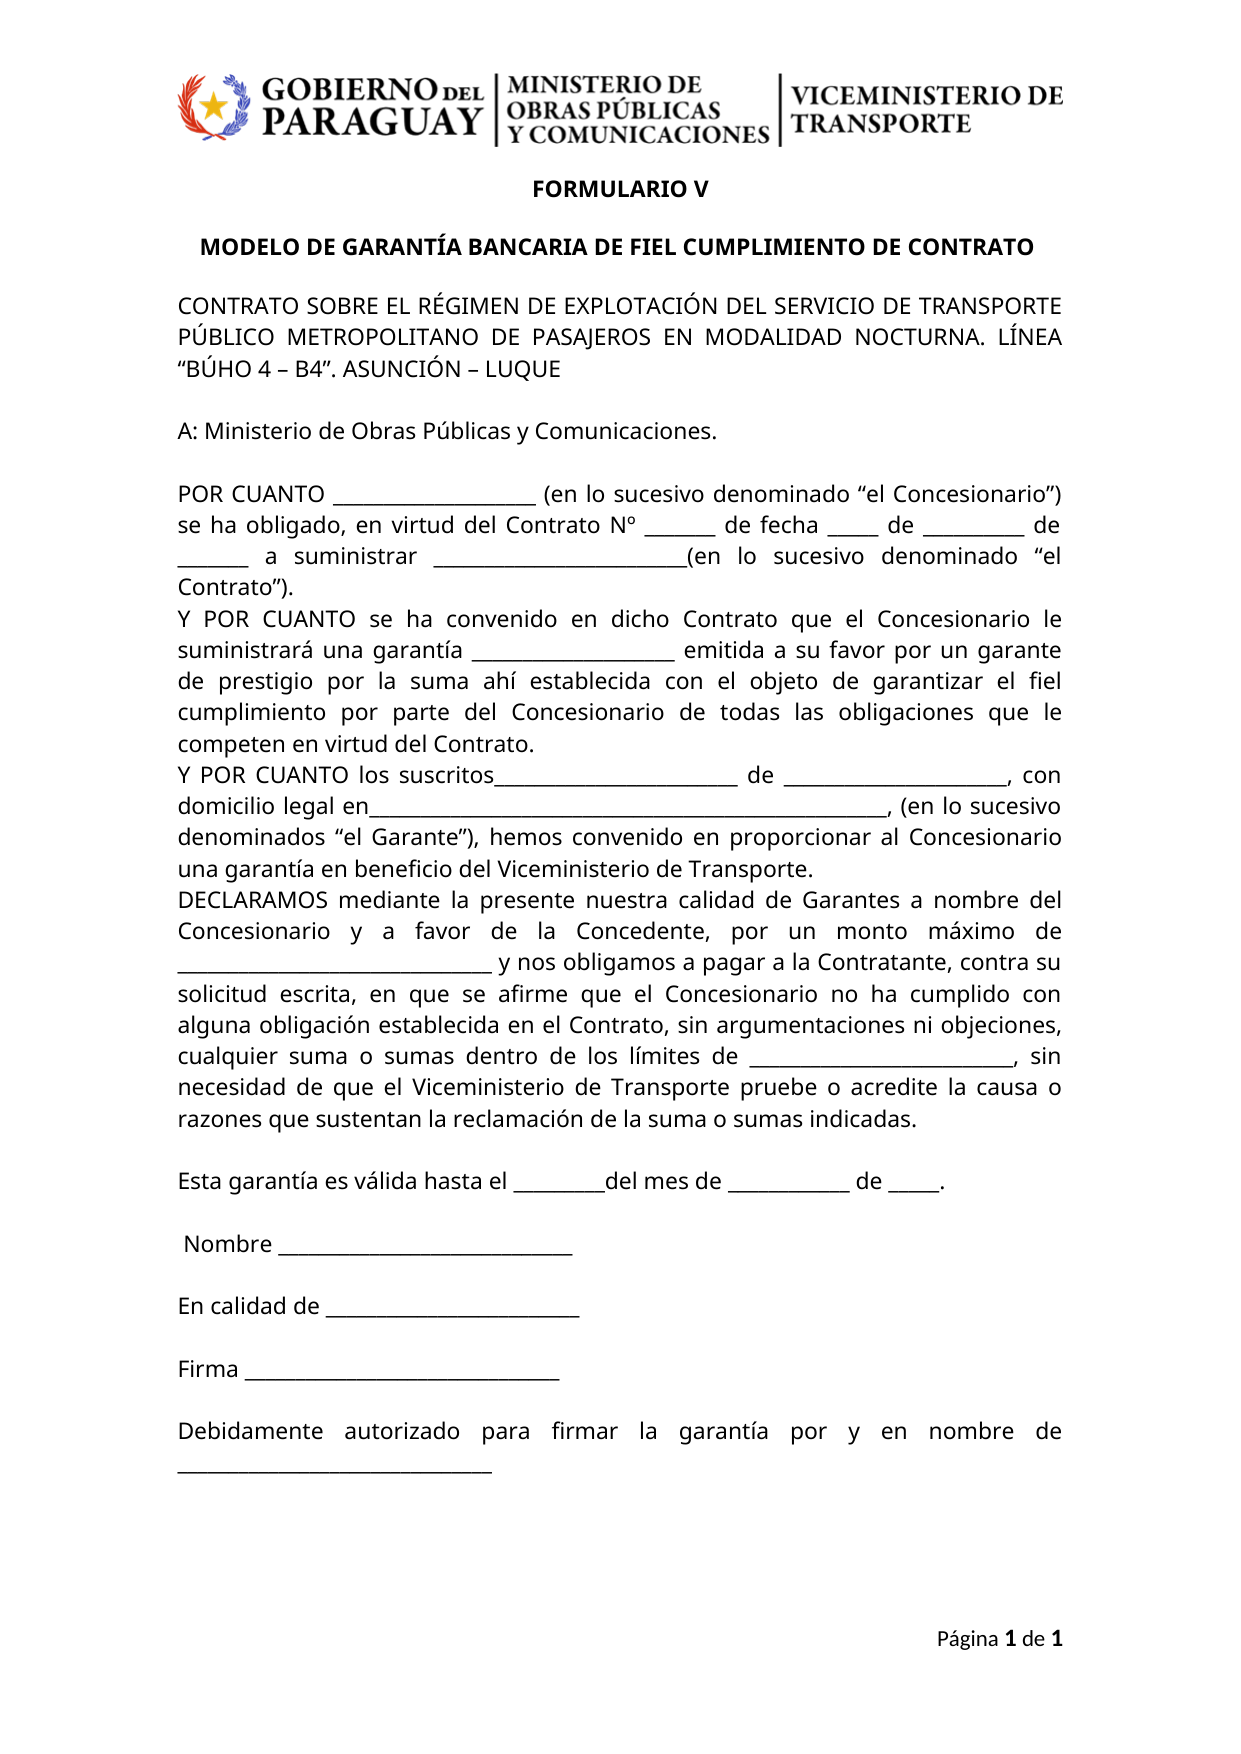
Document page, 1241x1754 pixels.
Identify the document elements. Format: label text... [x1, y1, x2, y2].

picture [177, 73, 1063, 147]
text Firma _______________________________ [177, 1353, 1063, 1384]
text CONTRATO SOBRE EL RÉGIMEN DE EXPLOTACIÓN DEL SERVICIO DE TRANSPORTE PÚBLICO METROPOLITANO DE PASAJEROS EN MODALIDAD NOCTURNA. LÍNEA “BÚHO 4 – B4”. ASUNCIÓN – LUQUE [177, 290, 1063, 384]
text POR CUANTO ____________________ (en lo sucesivo denominado “el Concesionario”) se ha obligado, en virtud del Contrato Nº _______ de fecha _____ de __________ de _______ a suministrar _________________________(en lo sucesivo denominado “el Contrato”). [177, 478, 1063, 603]
text En calidad de _________________________ [177, 1290, 1063, 1321]
text Esta garantía es válida hasta el _________del mes de ____________ de _____. [177, 1165, 1063, 1196]
subtitle MODELO DE GARANTÍA BANCARIA DE FIEL CUMPLIMIENTO DE CONTRATO [177, 231, 1063, 263]
subtitle FORMULARIO V [177, 173, 1063, 204]
text Y POR CUANTO se ha convenido en dicho Contrato que el Concesionario le suministrará una garantía ____________________ emitida a su favor por un garante de prestigio por la suma ahí establecida con el objeto de garantizar el fiel cumplimiento por parte del Concesionario de todas las obligaciones que le competen en virtud del Contrato. [177, 603, 1063, 759]
text Nombre _____________________________ [177, 1228, 1063, 1259]
text DECLARAMOS mediante la presente nuestra calidad de Garantes a nombre del Concesionario y a favor de la Concedente, por un monto máximo de _______________________________ y nos obligamos a pagar a la Contratante, contra su solicitud escrita, en que se afirme que el Concesionario no ha cumplido con alguna obligación establecida en el Contrato, sin argumentaciones ni objeciones, cualquier suma o sumas dentro de los límites de __________________________, sin necesidad de que el Viceministerio de Transporte pruebe o acredite la causa o razones que sustentan la reclamación de la suma o sumas indicadas. [177, 884, 1063, 1134]
text Debidamente autorizado para firmar la garantía por y en nombre de _______________________________ [177, 1415, 1063, 1478]
text A: Ministerio de Obras Públicas y Comunicaciones. [177, 415, 1063, 446]
text Y POR CUANTO los suscritos________________________ de ______________________, con domicilio legal en___________________________________________________, (en lo sucesivo denominados “el Garante”), hemos convenido en proporcionar al Concesionario una garantía en beneficio del Viceministerio de Transporte. [177, 759, 1063, 884]
